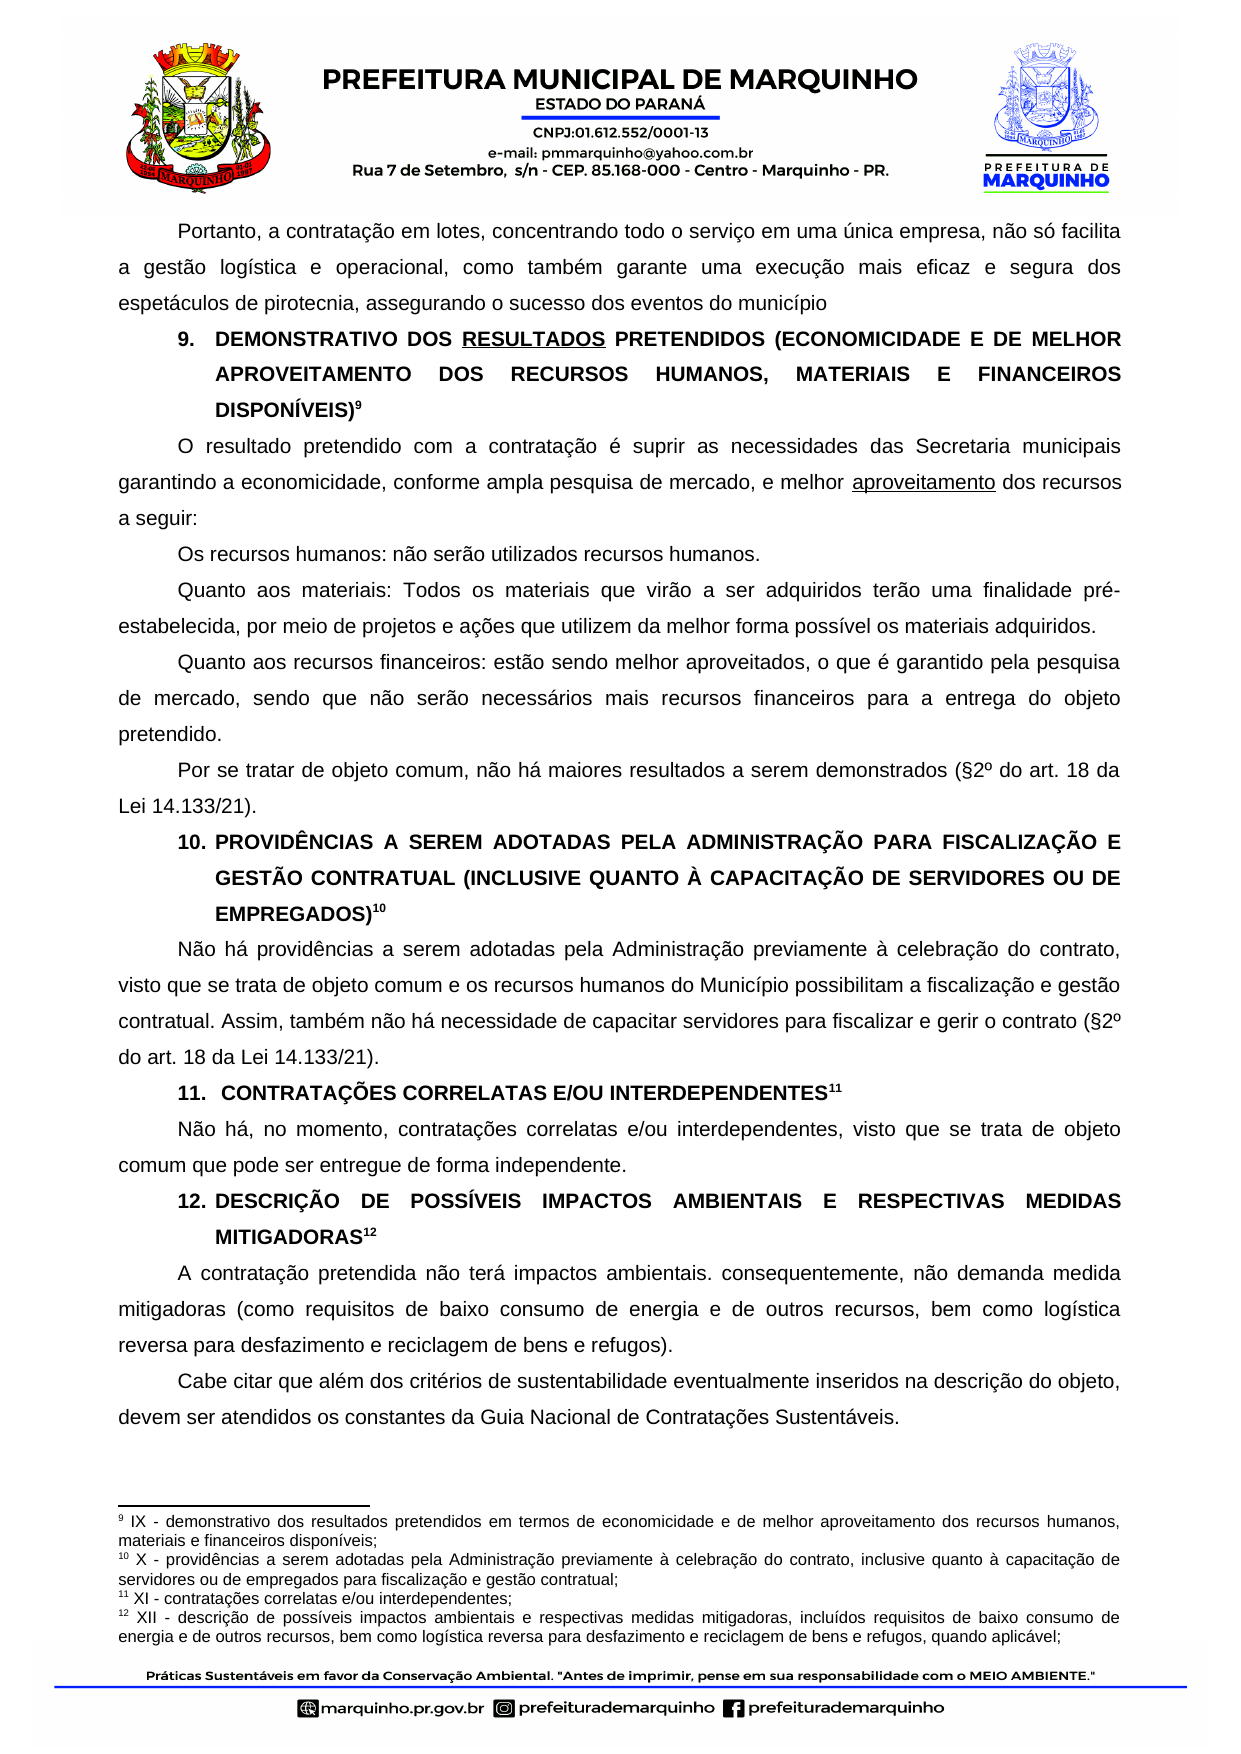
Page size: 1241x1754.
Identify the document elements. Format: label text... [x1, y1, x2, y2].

picture [30, 1638, 1210, 1747]
text A contratação pretendida não terá impactos ambientais. consequentemente, não demanda medida mitigadoras (como requisitos de baixo consumo de energia e de outros recursos, bem como logística reversa para desfazimento e reciclagem de bens e refugos). [118, 1261, 1122, 1357]
text O resultado pretendido com a contratação é suprir as necessidades das Secretaria municipais garantindo a economicidade, conforme ampla pesquisa de mercado, e melhor aproveitamento dos recursos a seguir: [118, 434, 1122, 530]
text DESCRIÇÃO DE POSSÍVEIS IMPACTOS AMBIENTAIS E RESPECTIVAS MEDIDAS MITIGADORAS [177, 1189, 1122, 1249]
text Por se tratar de objeto comum, não há maiores resultados a serem demonstrados (§2º do art. 18 da Lei 14.133/21). [118, 758, 1122, 817]
text Quanto aos recursos financeiros: estão sendo melhor aproveitados, o que é garantido pela pesquisa de mercado, sendo que não serão necessários mais recursos financeiros para a entrega do objeto pretendido. [118, 650, 1122, 746]
text DEMONSTRATIVO DOS RESULTADOS PRETENDIDOS (ECONOMICIDADE E DE MELHOR APROVEITAMENTO DOS RECURSOS HUMANOS, MATERIAIS E FINANCEIROS DISPONÍVEIS) [177, 326, 1122, 422]
text Cabe citar que além dos critérios de sustentabilidade eventualmente inseridos na descrição do objeto, devem ser atendidos os constantes da Guia Nacional de Contratações Sustentáveis. [118, 1368, 1122, 1428]
text CONTRATAÇÕES CORRELATAS E/OU INTERDEPENDENTES [177, 1081, 1122, 1105]
text Não há, no momento, contratações correlatas e/ou interdependentes, visto que se trata de objeto comum que pode ser entregue de forma independente. [118, 1117, 1122, 1177]
text Os recursos humanos: não serão utilizados recursos humanos. [118, 542, 1122, 566]
text Não há providências a serem adotadas pela Administração previamente à celebração do contrato, visto que se trata de objeto comum e os recursos humanos do Município possibilitam a fiscalização e gestão contratual. Assim, também não há necessidade de capacitar servidores para fiscalizar e gerir o contrato (§2º do art. 18 da Lei 14.133/21). [118, 937, 1122, 1069]
text Portanto, a contratação em lotes, concentrando todo o serviço em uma única empresa, não só facilita a gestão logística e operacional, como também garante uma execução mais eficaz e segura dos espetáculos de pirotecnia, assegurando o sucesso dos eventos do município [118, 218, 1122, 314]
picture [60, 14, 1181, 218]
text Quanto aos materiais: Todos os materiais que virão a ser adquiridos terão uma finalidade pré-estabelecida, por meio de projetos e ações que utilizem da melhor forma possível os materiais adquiridos. [118, 578, 1122, 638]
text PROVIDÊNCIAS A SEREM ADOTADAS PELA ADMINISTRAÇÃO PARA FISCALIZAÇÃO E GESTÃO CONTRATUAL (INCLUSIVE QUANTO À CAPACITAÇÃO DE SERVIDORES OU DE EMPREGADOS) [177, 829, 1122, 925]
